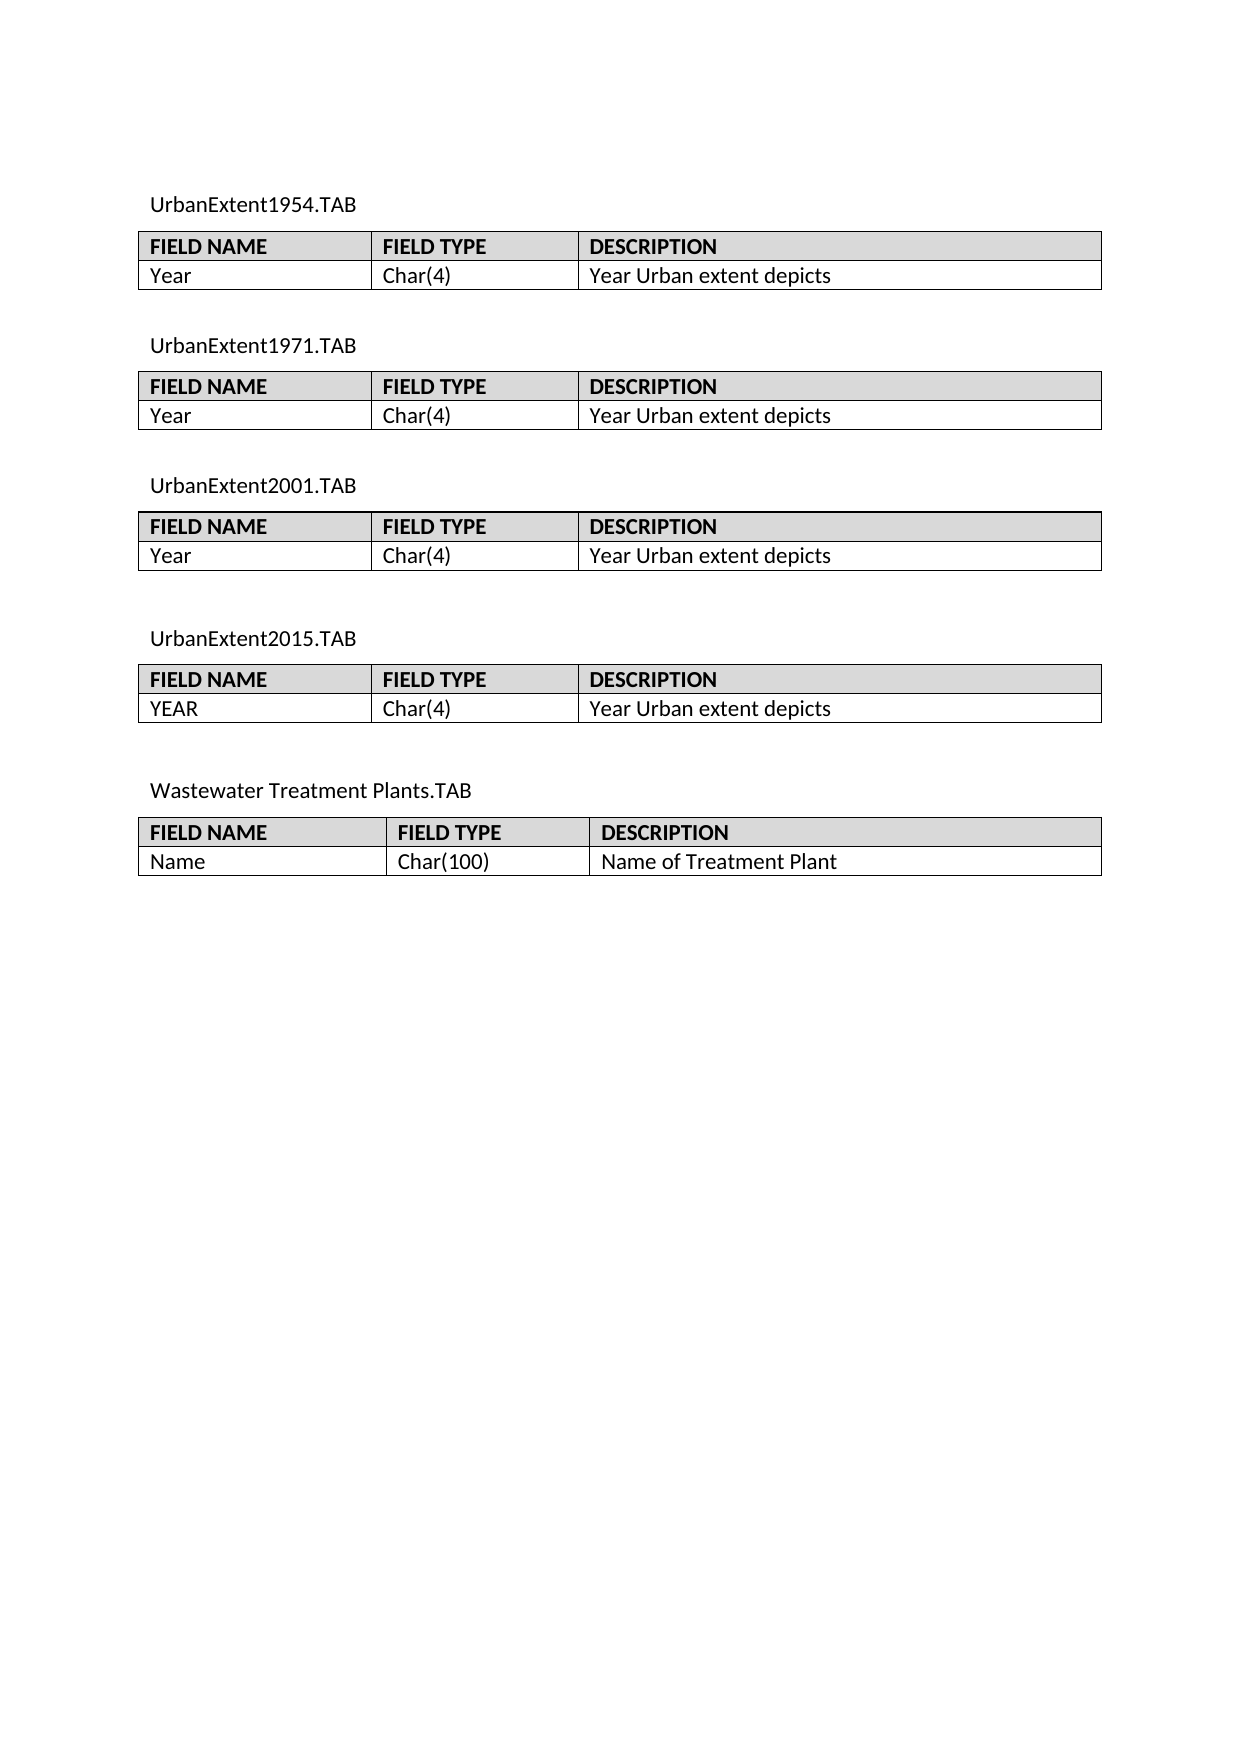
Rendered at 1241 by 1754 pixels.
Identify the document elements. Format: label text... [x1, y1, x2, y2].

table_header DESCRIPTION [579, 513, 1101, 541]
table_cell Char(4) [372, 261, 578, 289]
table_cell Year [139, 261, 371, 289]
table_header FIELD NAME [139, 818, 386, 846]
table_header FIELD NAME [139, 372, 371, 400]
table_header FIELD NAME [139, 665, 371, 693]
text UrbanExtent2015.TAB [150, 624, 1090, 652]
text Wastewater Treatment Plants.TAB [150, 776, 1090, 804]
table_cell Char(4) [372, 401, 578, 429]
table_header FIELD TYPE [372, 372, 578, 400]
table_header DESCRIPTION [579, 665, 1101, 693]
text UrbanExtent1971.TAB [150, 331, 1090, 359]
table_cell Char(4) [372, 694, 578, 722]
table_header FIELD TYPE [372, 513, 578, 541]
table_header DESCRIPTION [590, 818, 1101, 846]
table_cell Name of Treatment Plant [590, 847, 1101, 875]
table_cell Year [139, 542, 371, 569]
table_cell Year Urban extent depicts [579, 542, 1101, 569]
table_cell Char(100) [387, 847, 589, 875]
table_cell Name [139, 847, 386, 875]
table_header FIELD TYPE [372, 665, 578, 693]
table_header FIELD TYPE [387, 818, 589, 846]
table_header FIELD TYPE [372, 232, 578, 260]
table_header FIELD NAME [139, 232, 371, 260]
text UrbanExtent1954.TAB [150, 191, 1090, 218]
table_cell YEAR [139, 694, 371, 722]
text UrbanExtent2001.TAB [150, 471, 1090, 499]
table_header DESCRIPTION [579, 372, 1101, 400]
table_cell Char(4) [372, 542, 578, 569]
table_cell Year Urban extent depicts [579, 694, 1101, 722]
table_cell Year [139, 401, 371, 429]
table_header FIELD NAME [139, 513, 371, 541]
table_cell Year Urban extent depicts [579, 401, 1101, 429]
table_header DESCRIPTION [579, 232, 1101, 260]
table_cell Year Urban extent depicts [579, 261, 1101, 289]
